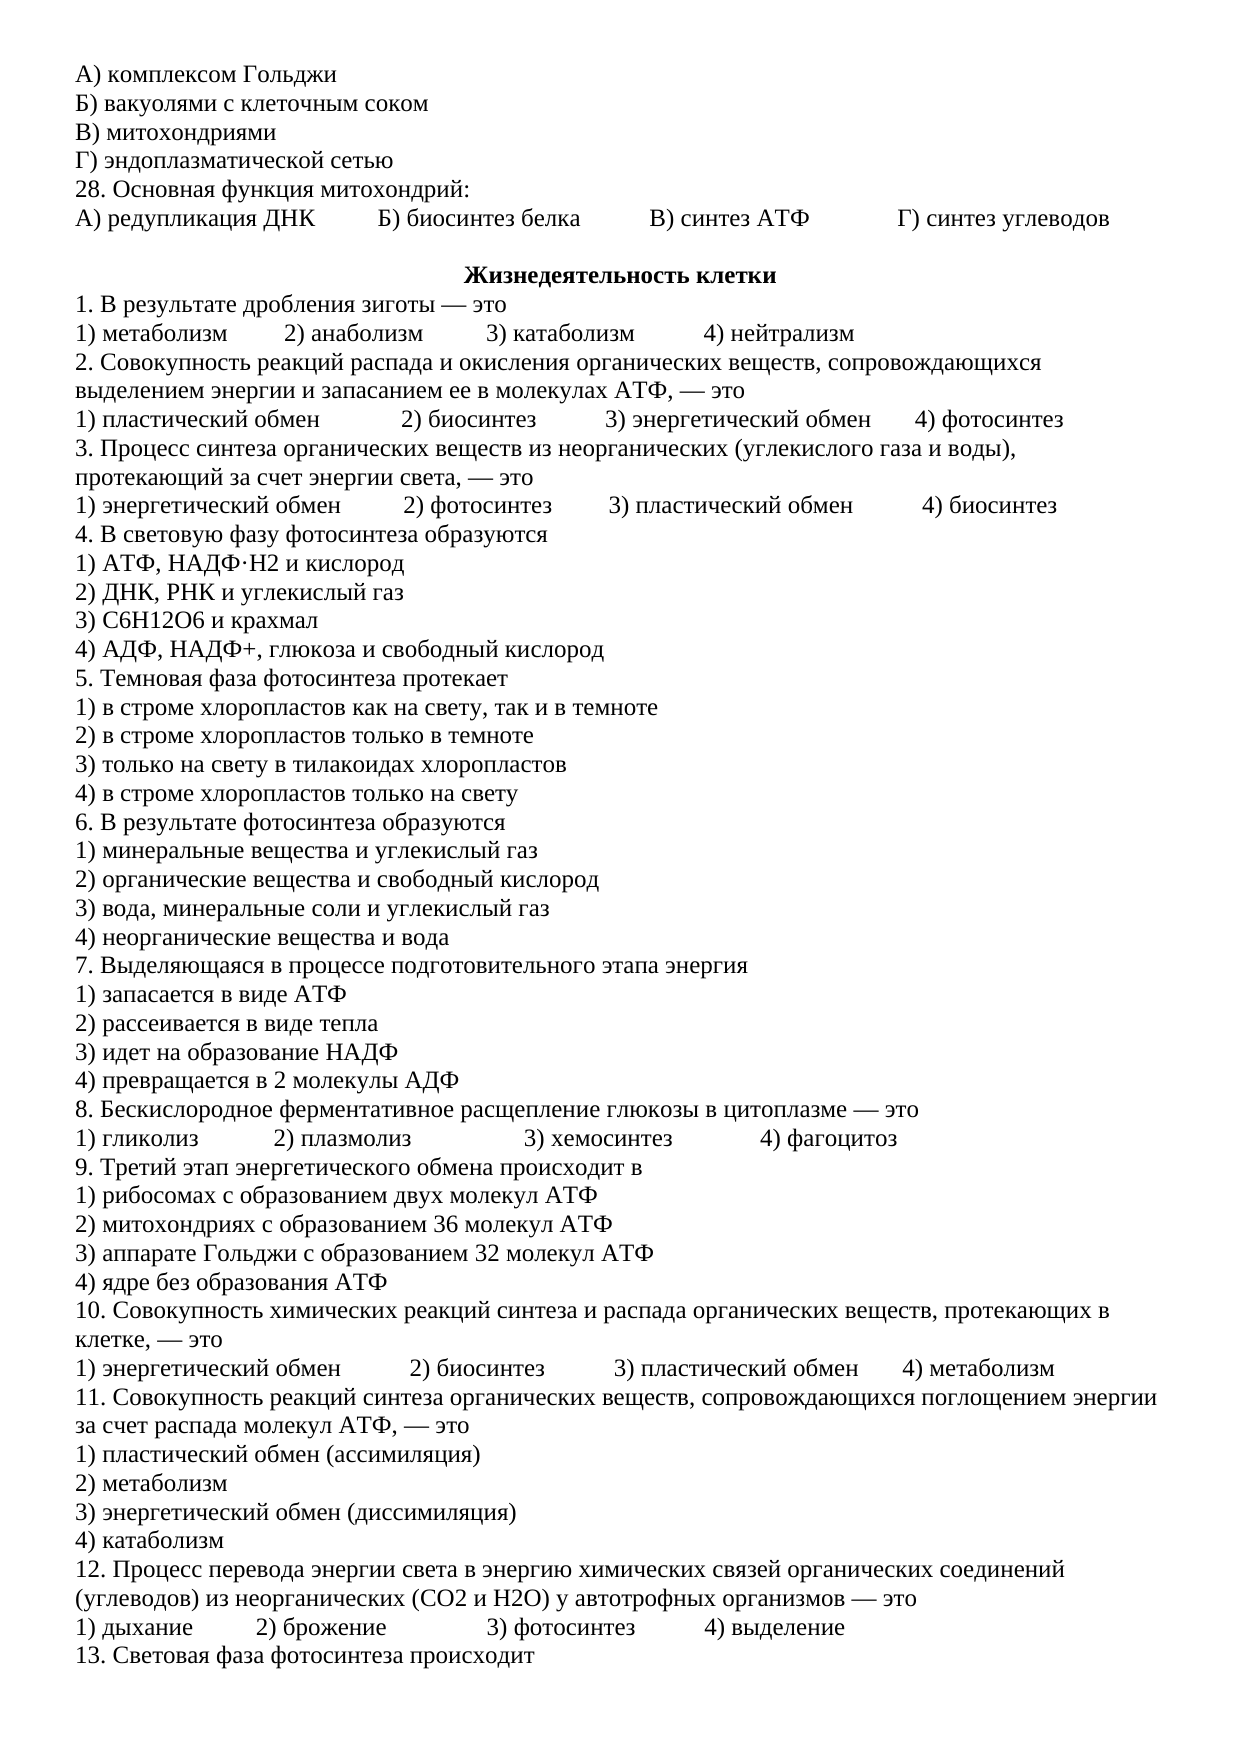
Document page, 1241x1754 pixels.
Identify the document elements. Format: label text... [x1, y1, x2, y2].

text 1) в строме хлоропластов как на свету, так и в темноте [75, 692, 1165, 720]
text 1) энергетический обмен 2) фотосинтез 3) пластический обмен 4) биосинтез [75, 490, 1165, 519]
text 3) энергетический обмен (диссимиляция) [75, 1497, 1165, 1525]
text Г) эндоплазматической сетью [75, 145, 1165, 174]
text 1) гликолиз 2) плазмолиз 3) хемосинтез 4) фагоцитоз [75, 1123, 1165, 1152]
text 4) превращается в 2 молекулы АДФ [75, 1065, 1165, 1094]
text 11. Совокупность реакций синтеза органических веществ, сопровождающихся поглощением энергии за счет распада молекул АТФ, — это [75, 1382, 1165, 1439]
text 10. Совокупность химических реакций синтеза и распада органических веществ, протекающих в клетке, — это [75, 1295, 1165, 1353]
text Жизнедеятельность клетки [75, 260, 1165, 289]
text 4) неорганические вещества и вода [75, 922, 1165, 950]
text 5. Темновая фаза фотосинтеза протекает [75, 663, 1165, 692]
text 4. В световую фазу фотосинтеза образуются [75, 519, 1165, 548]
text 2) метаболизм [75, 1468, 1165, 1497]
text А) редупликация ДНК Б) биосинтез белка В) синтез АТФ Г) синтез углеводов [75, 203, 1165, 232]
text 3) аппарате Гольджи с образованием 32 молекул АТФ [75, 1238, 1165, 1267]
text 1) АТФ, НАДФ·H2 и кислород [75, 548, 1165, 577]
text 3) вода, минеральные соли и углекислый газ [75, 893, 1165, 922]
text 2) органические вещества и свободный кислород [75, 864, 1165, 893]
text 1) метаболизм 2) анаболизм 3) катаболизм 4) нейтрализм [75, 318, 1165, 347]
text 2) рассеивается в виде тепла [75, 1008, 1165, 1037]
text 4) АДФ, НАДФ+, глюкоза и свободный кислород [75, 634, 1165, 663]
text 3. Процесс синтеза органических веществ из неорганических (углекислого газа и воды), протекающий за счет энергии света, — это [75, 433, 1165, 490]
text 3) C6H12O6 и крахмал [75, 605, 1165, 634]
text 1) пластический обмен (ассимиляция) [75, 1439, 1165, 1468]
text 1) минеральные вещества и углекислый газ [75, 835, 1165, 864]
text 2. Совокупность реакций распада и окисления органических веществ, сопровождающихся выделением энергии и запасанием ее в молекулах АТФ, — это [75, 347, 1165, 404]
text 3) только на свету в тилакоидах хлоропластов [75, 749, 1165, 778]
text 1) пластический обмен 2) биосинтез 3) энергетический обмен 4) фотосинтез [75, 404, 1165, 433]
text 2) митохондриях с образованием 36 молекул АТФ [75, 1209, 1165, 1238]
text 6. В результате фотосинтеза образуются [75, 807, 1165, 835]
text 1. В результате дробления зиготы — это [75, 289, 1165, 318]
text 2) в строме хлоропластов только в темноте [75, 720, 1165, 749]
text 1) энергетический обмен 2) биосинтез 3) пластический обмен 4) метаболизм [75, 1353, 1165, 1382]
text 12. Процесс перевода энергии света в энергию химических связей органических соединений (углеводов) из неорганических (CO2 и H2O) у автотрофных организмов — это [75, 1554, 1165, 1612]
text Б) вакуолями с клеточным соком [75, 88, 1165, 117]
text 2) ДНК, РНК и углекислый газ [75, 577, 1165, 605]
text В) митохондриями [75, 117, 1165, 145]
text 4) ядре без образования АТФ [75, 1267, 1165, 1295]
text 1) запасается в виде АТФ [75, 979, 1165, 1008]
text 7. Выделяющаяся в процессе подготовительного этапа энергия [75, 950, 1165, 979]
text 1) дыхание 2) брожение 3) фотосинтез 4) выделение [75, 1612, 1165, 1640]
text 8. Бескислородное ферментативное расщепление глюкозы в цитоплазме — это [75, 1094, 1165, 1123]
text 28. Основная функция митохондрий: [75, 174, 1165, 203]
text А) комплексом Гольджи [75, 59, 1165, 88]
text 4) катаболизм [75, 1525, 1165, 1554]
text 4) в строме хлоропластов только на свету [75, 778, 1165, 807]
text 9. Третий этап энергетического обмена происходит в [75, 1152, 1165, 1180]
text 1) рибосомах с образованием двух молекул АТФ [75, 1180, 1165, 1209]
text 13. Световая фаза фотосинтеза происходит [75, 1640, 1165, 1669]
text 3) идет на образование НАДФ [75, 1037, 1165, 1065]
